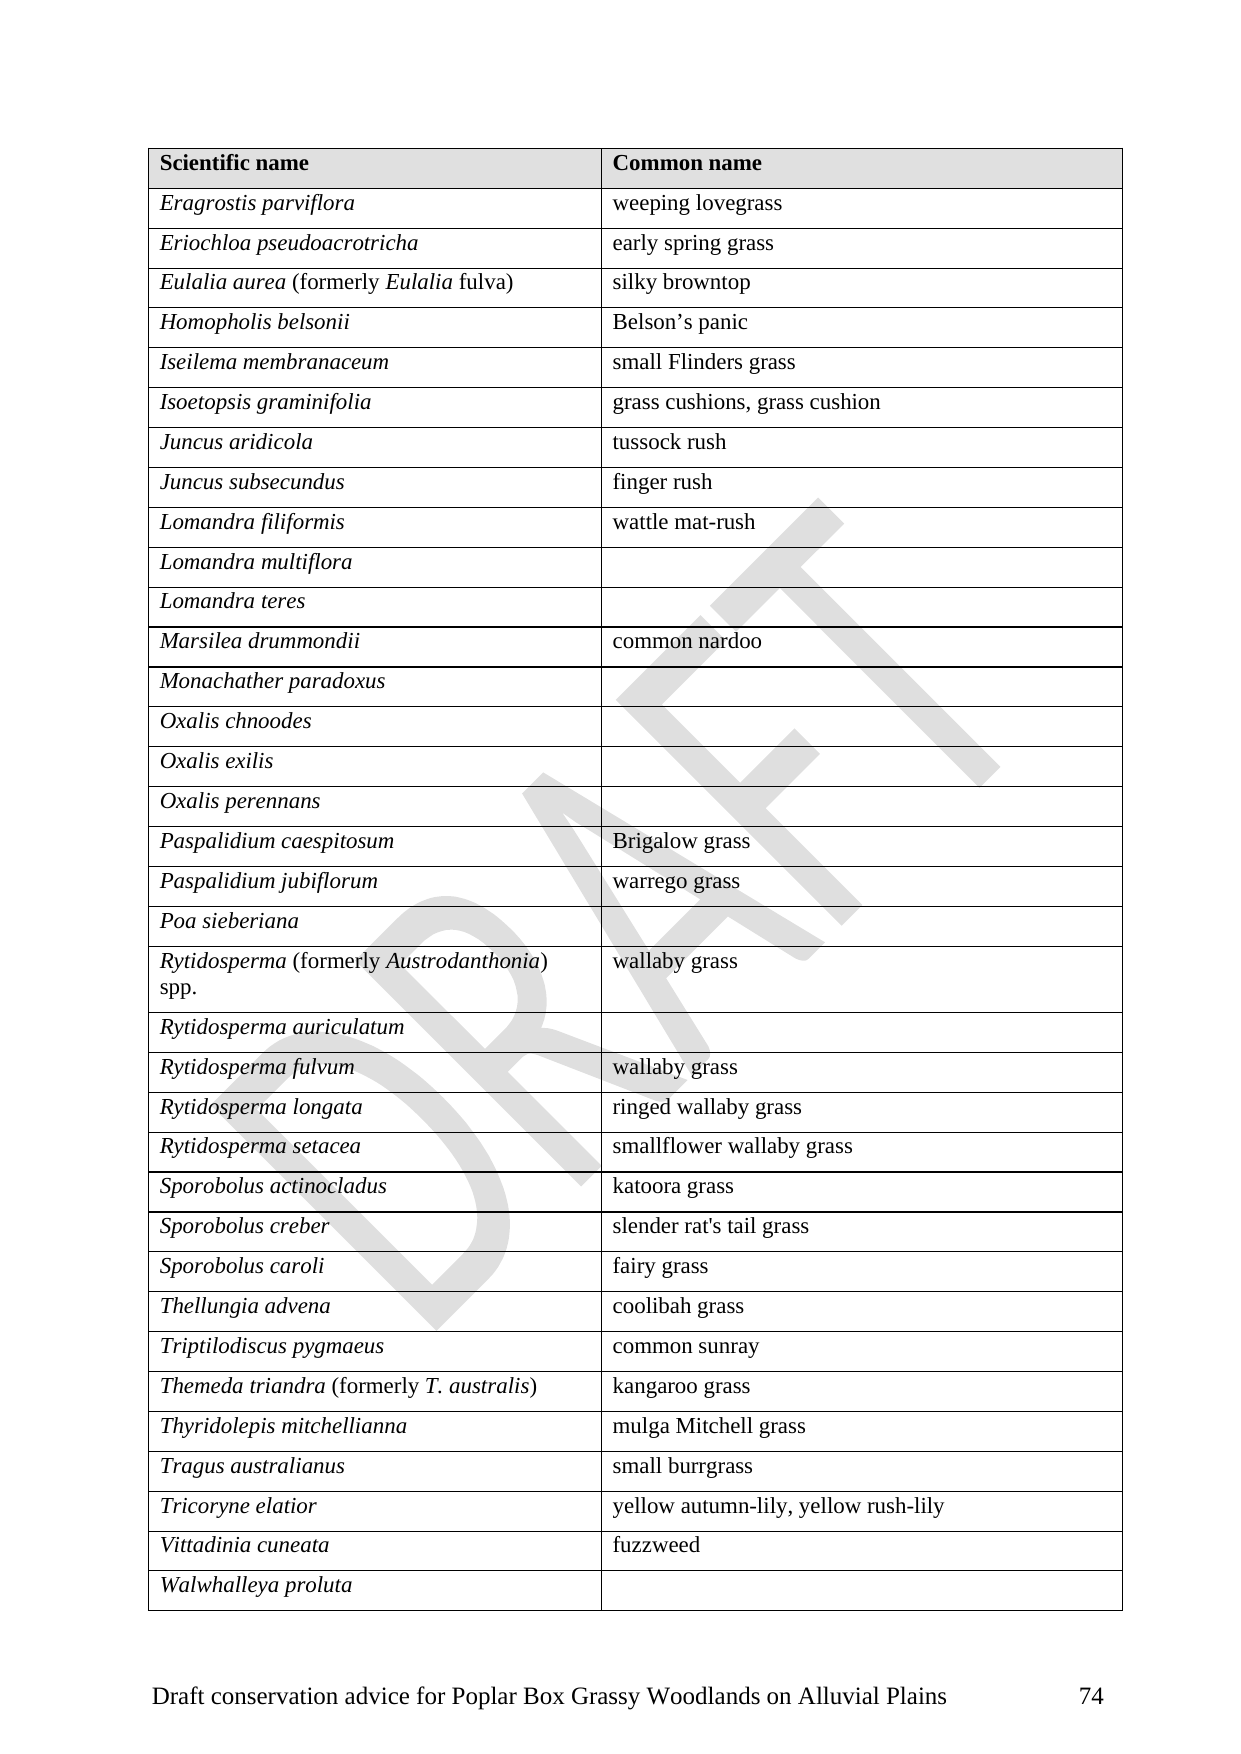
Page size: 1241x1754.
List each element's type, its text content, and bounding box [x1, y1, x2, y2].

table_cell Rytidosperma setacea [149, 1133, 601, 1171]
table_cell Iseilema membranaceum [149, 348, 601, 387]
table_cell Lomandra filiformis [149, 508, 601, 547]
table_cell fuzzweed [602, 1532, 1122, 1570]
table_cell Thyridolepis mitchellianna [149, 1412, 601, 1451]
table_cell katoora grass [602, 1173, 1122, 1211]
table_cell Eulalia aurea (formerly Eulalia fulva) [149, 269, 601, 307]
table_cell Belson’s panic [602, 308, 1122, 347]
table_cell small burrgrass [602, 1452, 1122, 1491]
table_cell Rytidosperma (formerly Austrodanthonia) spp. [149, 947, 601, 1012]
table_cell grass cushions, grass cushion [602, 388, 1122, 427]
table_cell Paspalidium caespitosum [149, 827, 601, 866]
table_cell [602, 548, 1122, 587]
table_cell Thellungia advena [149, 1292, 601, 1331]
table_cell Brigalow grass [602, 827, 1122, 866]
table_cell Vittadinia cuneata [149, 1532, 601, 1570]
table_header Scientific name [149, 149, 601, 188]
table_cell Triptilodiscus pygmaeus [149, 1332, 601, 1371]
table_cell Sporobolus actinocladus [149, 1173, 601, 1211]
table_cell ringed wallaby grass [602, 1093, 1122, 1132]
table_cell Lomandra teres [149, 588, 601, 626]
table_cell Juncus aridicola [149, 428, 601, 467]
table_cell wallaby grass [602, 1053, 1122, 1092]
table_cell wattle mat-rush [602, 508, 1122, 547]
table_cell Tricoryne elatior [149, 1492, 601, 1531]
table_cell Oxalis perennans [149, 787, 601, 826]
table_cell Oxalis chnoodes [149, 707, 601, 746]
table_cell Eriochloa pseudoacrotricha [149, 229, 601, 267]
table_cell Isoetopsis graminifolia [149, 388, 601, 427]
table_cell fairy grass [602, 1252, 1122, 1291]
table_cell Walwhalleya proluta [149, 1571, 601, 1610]
table_cell [602, 588, 1122, 626]
table_cell Rytidosperma auriculatum [149, 1013, 601, 1052]
table_cell common sunray [602, 1332, 1122, 1371]
table_cell [602, 707, 1122, 746]
table_cell Sporobolus caroli [149, 1252, 601, 1291]
table_cell [602, 907, 1122, 946]
table_cell Marsilea drummondii [149, 628, 601, 666]
table_cell [602, 1013, 1122, 1052]
table_cell [602, 1571, 1122, 1610]
table_cell weeping lovegrass [602, 189, 1122, 227]
table_cell Homopholis belsonii [149, 308, 601, 347]
table_cell Oxalis exilis [149, 747, 601, 786]
table_cell Poa sieberiana [149, 907, 601, 946]
table_header Common name [602, 149, 1122, 188]
table_cell Themeda triandra (formerly T. australis) [149, 1372, 601, 1411]
table_cell mulga Mitchell grass [602, 1412, 1122, 1451]
table_cell [602, 668, 1122, 706]
table_cell coolibah grass [602, 1292, 1122, 1331]
table_cell kangaroo grass [602, 1372, 1122, 1411]
table_cell early spring grass [602, 229, 1122, 267]
table_cell Rytidosperma fulvum [149, 1053, 601, 1092]
table_cell Monachather paradoxus [149, 668, 601, 706]
table_cell Lomandra multiflora [149, 548, 601, 587]
table_cell yellow autumn-lily, yellow rush-lily [602, 1492, 1122, 1531]
table_cell tussock rush [602, 428, 1122, 467]
table_cell [602, 747, 1122, 786]
table_cell Eragrostis parviflora [149, 189, 601, 227]
table_cell Paspalidium jubiflorum [149, 867, 601, 906]
table_cell small Flinders grass [602, 348, 1122, 387]
table_cell silky browntop [602, 269, 1122, 307]
table_cell Juncus subsecundus [149, 468, 601, 507]
table_cell slender rat's tail grass [602, 1213, 1122, 1251]
table_cell Tragus australianus [149, 1452, 601, 1491]
table_cell [602, 787, 1122, 826]
table_cell smallflower wallaby grass [602, 1133, 1122, 1171]
table_cell Rytidosperma longata [149, 1093, 601, 1132]
table_cell finger rush [602, 468, 1122, 507]
table_cell warrego grass [602, 867, 1122, 906]
table_cell Sporobolus creber [149, 1213, 601, 1251]
table_cell wallaby grass [602, 947, 1122, 1012]
table_cell common nardoo [602, 628, 1122, 666]
